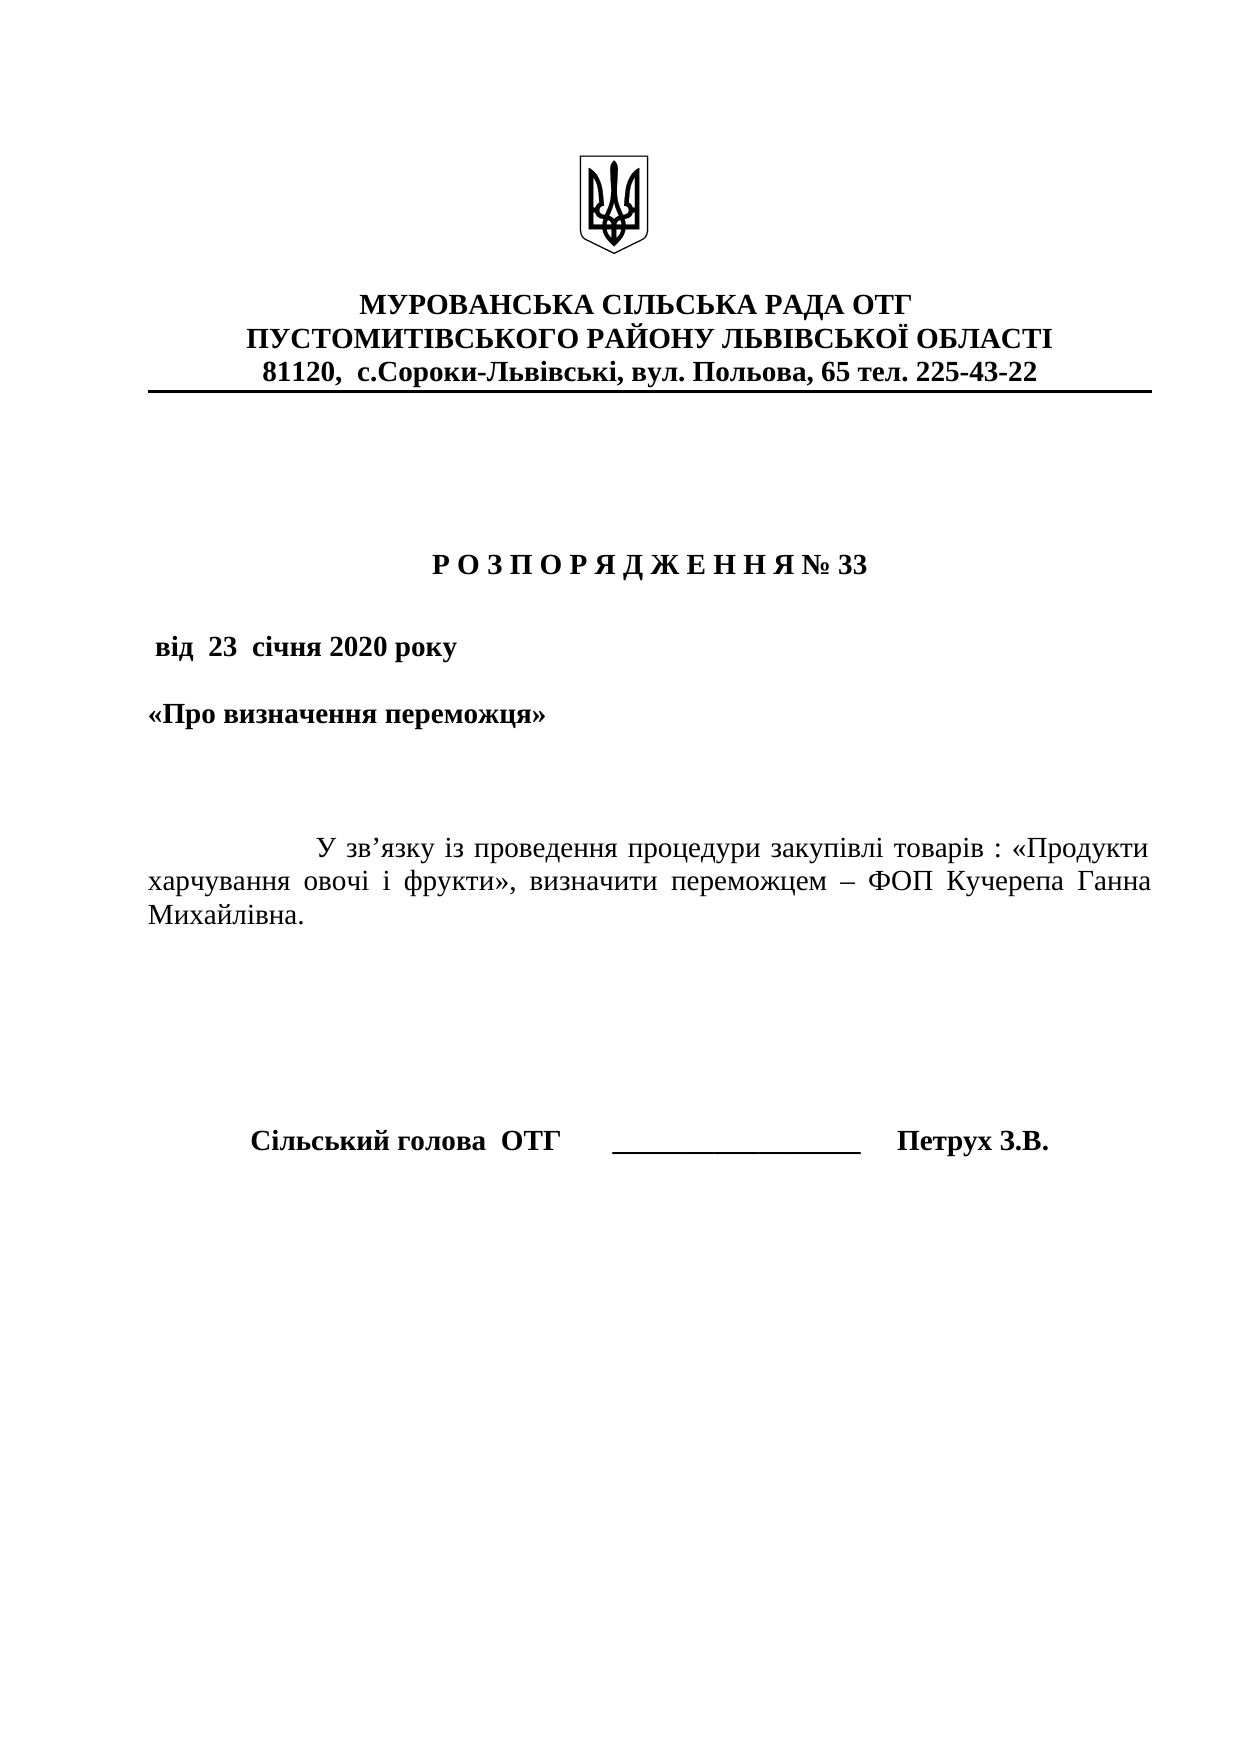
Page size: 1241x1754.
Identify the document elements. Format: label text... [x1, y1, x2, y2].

text 81120, с.Сороки-Львівські, вул. Польова, 65 тел. 225-43-22 [148, 354, 1152, 390]
text ПУСТОМИТІВСЬКОГО РАЙОНУ ЛЬВІВСЬКОЇ ОБЛАСТІ [148, 321, 1152, 354]
text У зв’язку із проведення процедури закупівлі товарів : «Продукти харчування овочі і фрукти», визначити переможцем – ФОП Кучерепа Ганна Михайлівна. [148, 830, 1152, 931]
text МУРОВАНСЬКА СІЛЬСЬКА РАДА ОТГ [148, 287, 1240, 321]
text від 23 січня 2020 року [148, 629, 1152, 662]
text «Про визначення переможця» [148, 696, 1152, 729]
text Сільський голова ОТГ _________________ Петрух З.В. [148, 1123, 1152, 1157]
text Р О З П О Р Я Д Ж Е Н Н Я № 33 [148, 547, 1152, 581]
